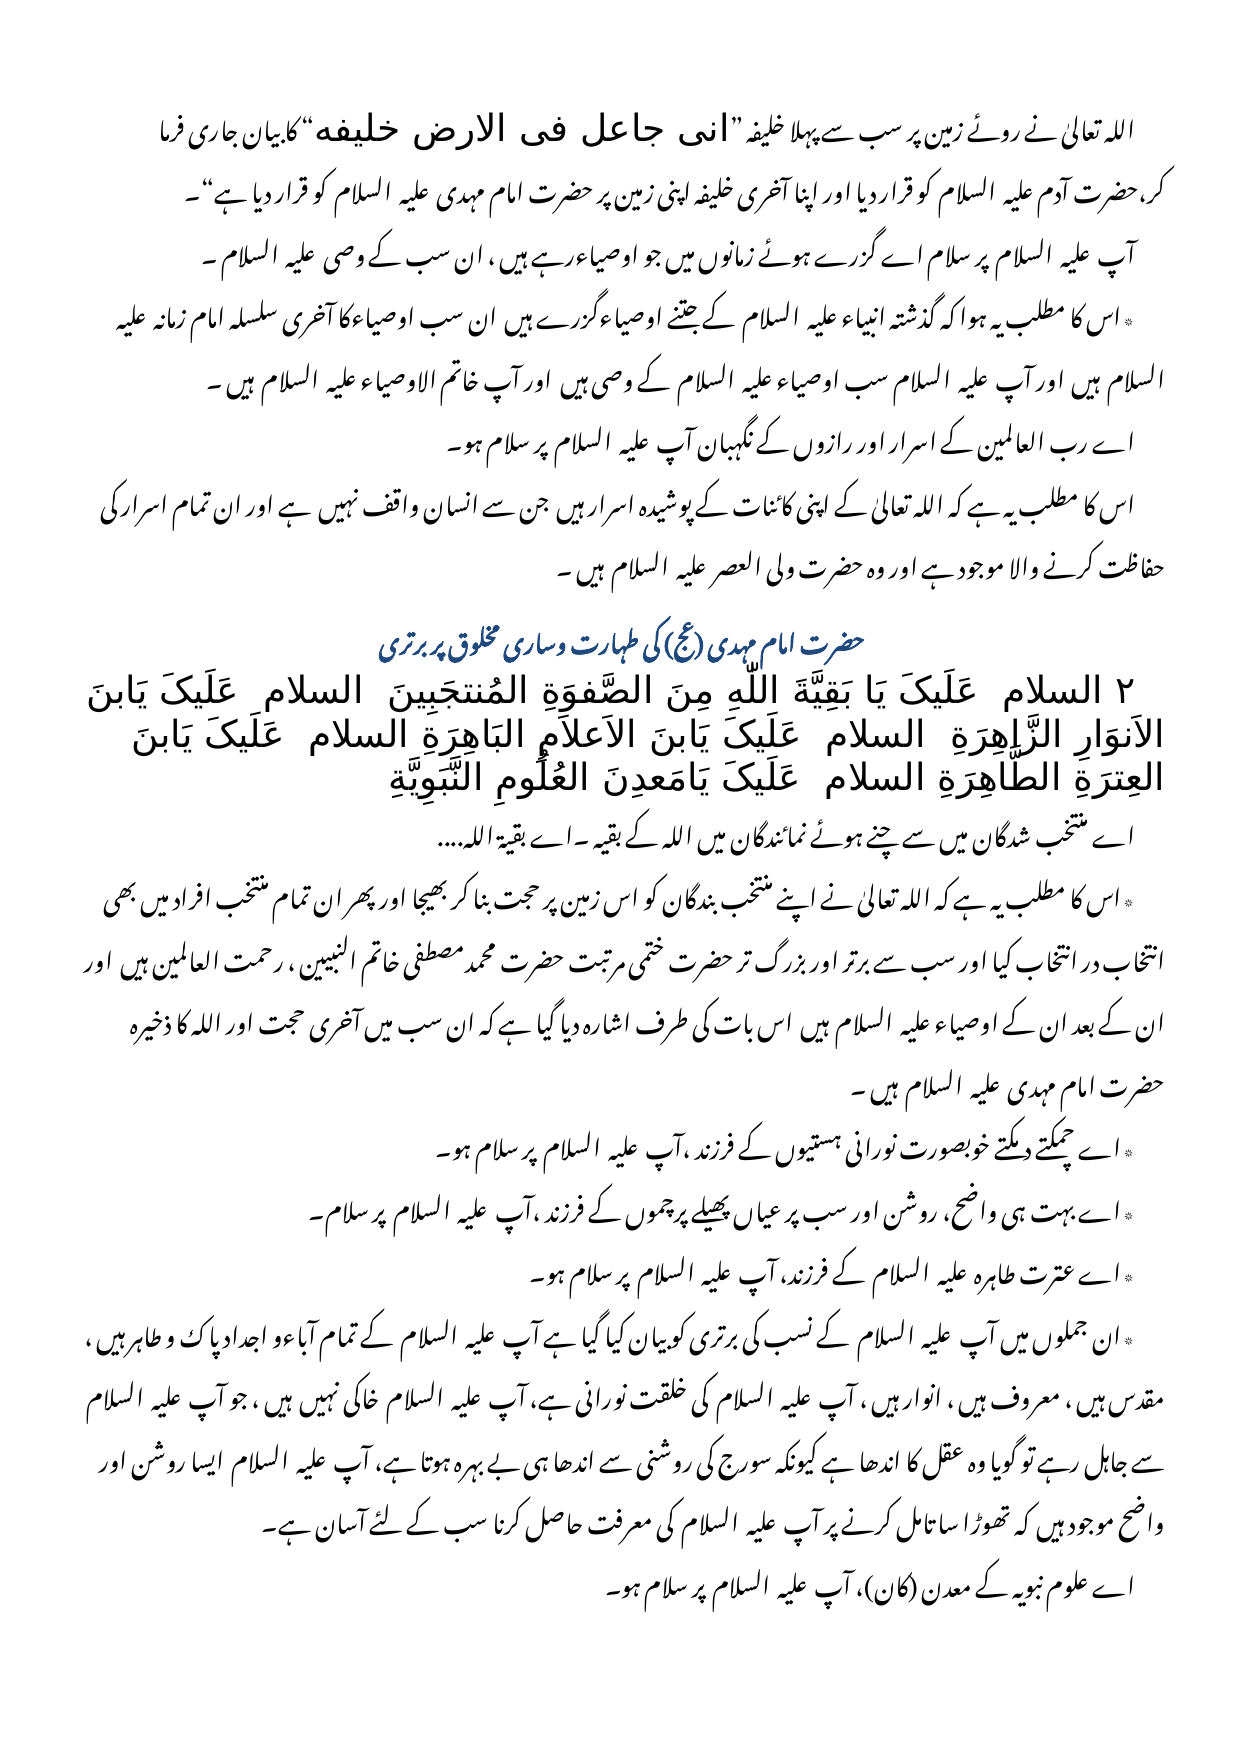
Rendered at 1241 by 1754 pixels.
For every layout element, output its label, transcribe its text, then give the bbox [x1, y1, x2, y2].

subtitle حضرت امام مہدی (عج) کی طہارت وساری مخلوق پر برتری [75, 606, 1165, 669]
text ٭ان جملوں میں آپ علیہ السلام کے نسب کی برتری کو بیان کیا گیا ہے آپ علیہ السلام کے تمام آباءو اجداد پاک و طاہر ہیں ، مقدس ہیں ، معروف ہیں ، انوار ہیں ، آپ علیہ السلام کی خلقت نورانی ہے، آپ علیہ السلام خاکی نہیں ہیں ، جو آپ علیہ السلام سے جاہل رہے تو گویا وہ عقل کا اندھا ہے کیونکہ سورج کی روشنی سے اندھا ہی بے بہرہ ہوتا ہے، آپ علیہ السلام ایسا روشن اور واضح موجود ہیں کہ تھوڑا سا تامل کرنے پر آپ علیہ السلام کی معرفت حاصل کرنا سب کے لئے آسان ہے۔ [75, 1300, 1165, 1550]
text ٭اے بہت ہی واضح، روشن اور سب پر عیاں پھیلے پرچموں کے فرزند ،آپ علیہ السلام پر سلام۔ [75, 1175, 1165, 1237]
text اس کا مطلب یہ ہے کہ اللہ تعالیٰ کے اپنی کائنات کے پوشیدہ اسرار ہیں جن سے انسان واقف نہیں ہے اور ان تمام اسرار کی حفاظت کرنے والا موجود ہے اور وہ حضرت ولی العصر علیہ السلام ہیں ۔ [75, 469, 1165, 594]
text اے رب العالمین کے اسرار اور رازوں کے نگہبان آپ علیہ السلام پر سلام ہو۔ [75, 406, 1165, 469]
text ۲ السلام عَلَیکَ یَا بَقِیَّةَ اللّٰهِ مِنَ الصَّفوَةِ المُنتجَبِینَ السلام عَلَیکَ یَابنَ الاَنوَارِ الزَّاهِرَةِ السلام عَلَیکَ یَابنَ الاَعلاَمِ البَاهِرَةِ السلام عَلَیکَ یَابنَ العِترَةِ الطَّاهِرَةِ السلام عَلَیکَ یَامَعدِنَ العُلُومِ النَّبَوِیَّةِ [75, 669, 1165, 800]
text ٭اس کا مطلب یہ ہوا کہ گذشتہ انبیاء علیہ السلام کے جتنے اوصیاءگزرے ہیں ان سب اوصیاءکا آخری سلسلہ امام زمانہ علیہ السلام ہیں اور آپ علیہ السلام سب اوصیاء علیہ السلام کے وصی ہیں اور آپ خاتم الاوصیاء علیہ السلام ہیں ۔ [75, 281, 1165, 406]
text آپ علیہ السلام پر سلام اے گزرے ہوئے زمانوں میں جو اوصیاءرہے ہیں ، ان سب کے وصی علیہ السلام ۔ [75, 219, 1165, 281]
text اے علوم نبویہ کے معدن (کان)، آپ علیہ السلام پر سلام ہو۔ [75, 1550, 1165, 1612]
text ٭اے عترت طاہرہ علیہ السلام کے فرزند، آپ علیہ السلام پر سلام ہو۔ [75, 1237, 1165, 1300]
text ٭اس کا مطلب یہ ہے کہ اللہ تعالیٰ نے اپنے منتخب بندگان کو اس زمین پر حجت بنا کر بھیجا اور پھر ان تمام منتخب افراد میں بھی انتخاب در انتخاب کیا اور سب سے برتر اور بزرگ تر حضرت ختمی مرتبت حضرت محمدمصطفی خاتم النبیین ، رحمت العالمین ہیں اور ان کے بعد ان کے اوصیاء علیہ السلام ہیں اس بات کی طرف اشارہ دیا گیا ہے کہ ان سب میں آخری حجت اور اللہ کا ذخیرہ حضرت امام مہدی علیہ السلام ہیں ۔ [75, 862, 1165, 1112]
text اے منتخب شدگان میں سے چنے ہوئے نمائندگان میں اللہ کے بقیہ ۔اے بقیة اللہ.... [75, 800, 1165, 862]
text اللہ تعالیٰ نے روئے زمین پر سب سے پہلا خلیفہ ”انی جاعل فی الارض خلیفه“ کا بیان جاری فرما کر،حضرت آدم علیہ السلام کو قرار دیا اور اپنا آخری خلیفہ اپنی زمین پر حضرت امام مہدی علیہ السلام کو قرار دیا ہے“۔ [75, 94, 1165, 219]
text ٭اے چمکتے دمکتے خوبصورت نورانی ہستیوں کے فرزند ،آپ علیہ السلام پر سلام ہو۔ [75, 1112, 1165, 1175]
